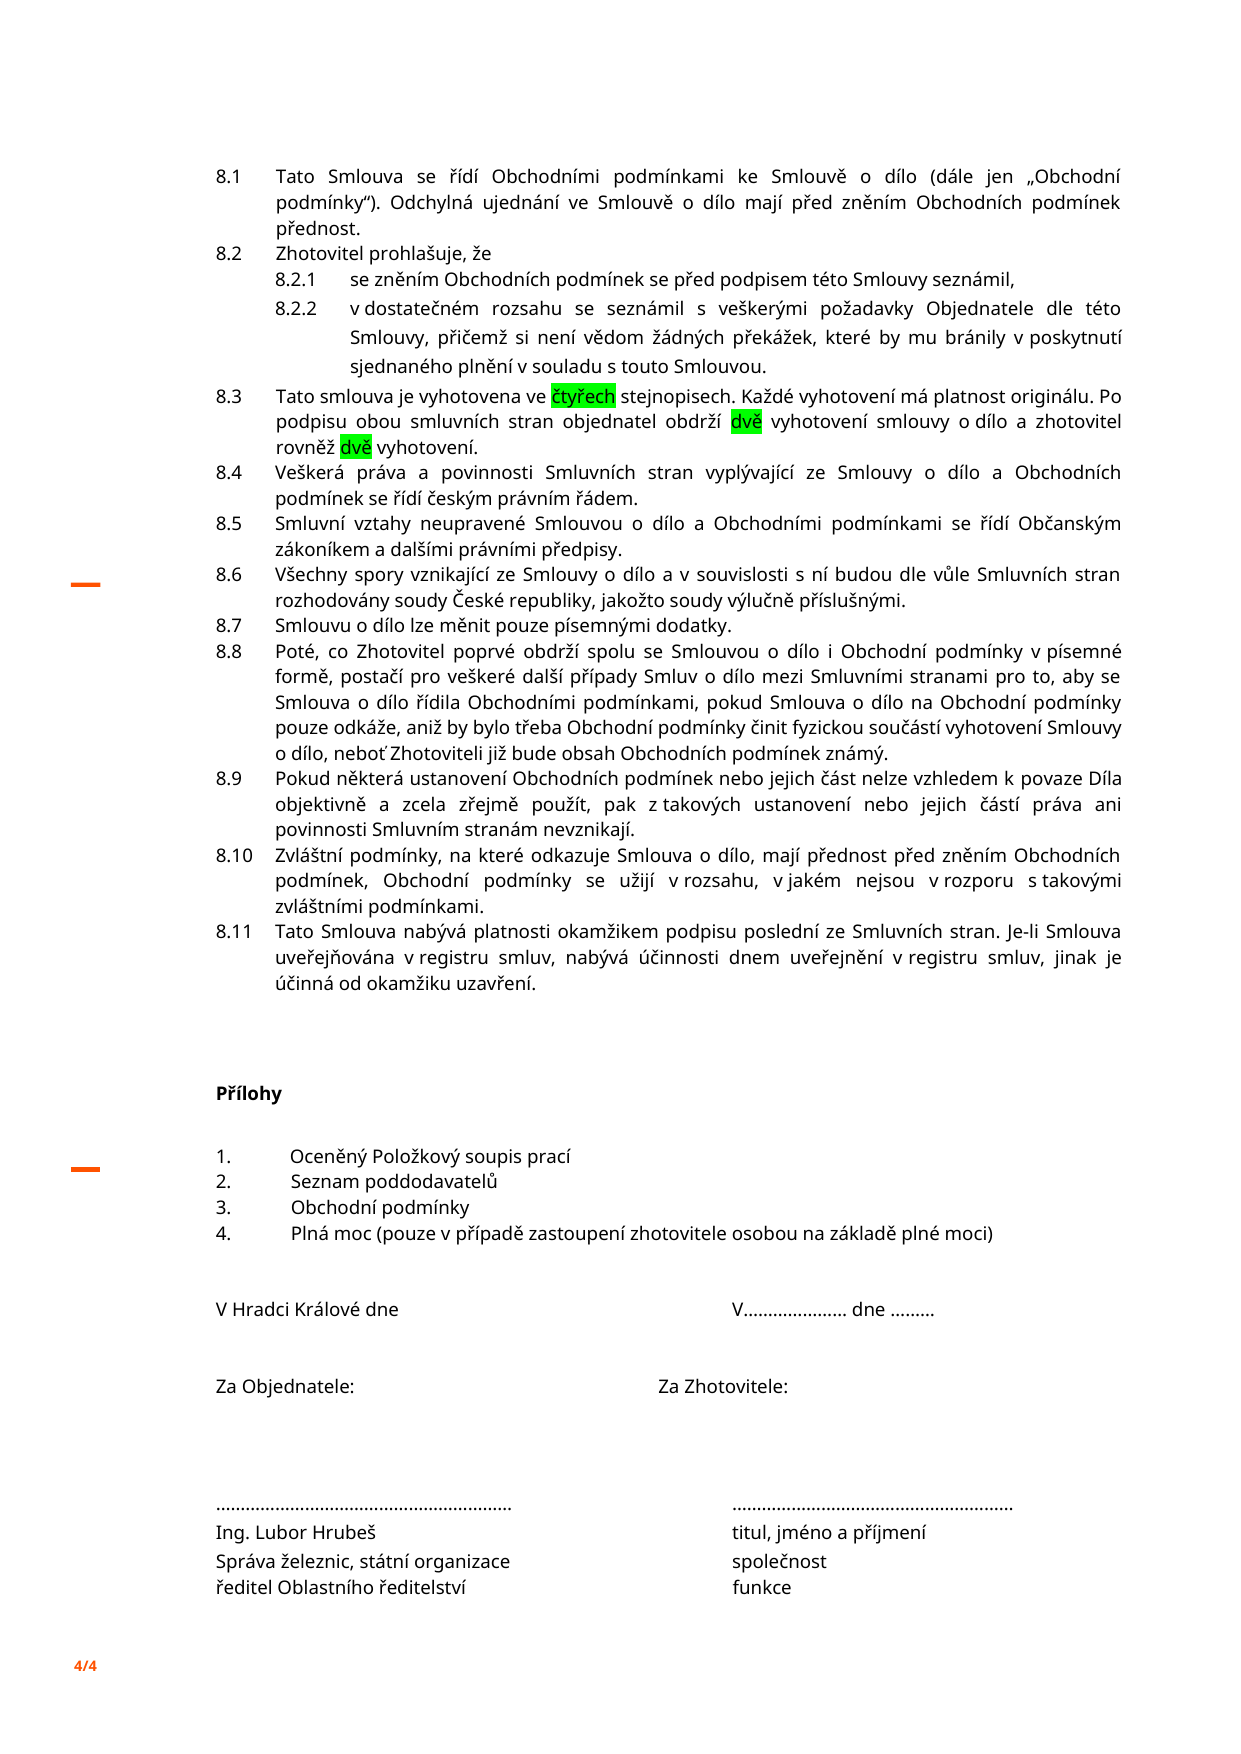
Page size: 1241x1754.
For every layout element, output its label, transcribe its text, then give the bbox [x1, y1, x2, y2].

subtitle Smlouvu o dílo lze měnit pouze písemnými dodatky. [216, 613, 1122, 638]
subtitle Zhotovitel prohlašuje, že [216, 240, 1122, 266]
list Oceněný Položkový soupis prací [216, 1143, 1122, 1169]
subtitle Poté, co Zhotovitel poprvé obdrží spolu se Smlouvou o dílo i Obchodní podmínky v písemné formě, postačí pro veškeré další případy Smluv o dílo mezi Smluvními stranami pro to, aby se Smlouva o dílo řídila Obchodními podmínkami, pokud Smlouva o dílo na Obchodní podmínky pouze odkáže, aniž by bylo třeba Obchodní podmínky činit fyzickou součástí vyhotovení Smlouvy o dílo, neboť Zhotoviteli již bude obsah Obchodních podmínek známý. [216, 638, 1122, 766]
list Plná moc (pouze v případě zastoupení zhotovitele osobou na základě plné moci) [216, 1220, 1122, 1245]
subtitle Tato Smlouva nabývá platnosti okamžikem podpisu poslední ze Smluvních stran. Je-li Smlouva uveřejňována v registru smluv, nabývá účinnosti dnem uveřejnění v registru smluv, jinak je účinná od okamžiku uzavření. [216, 919, 1122, 995]
text Za Objednatele: Za Zhotovitele: [216, 1373, 1122, 1398]
text Přílohy [216, 1080, 1122, 1105]
subtitle Zvláštní podmínky, na které odkazuje Smlouva o dílo, mají přednost před zněním Obchodních podmínek, Obchodní podmínky se užijí v rozsahu, v jakém nejsou v rozporu s takovými zvláštními podmínkami. [216, 842, 1122, 919]
subtitle Tato smlouva je vyhotovena ve čtyřech stejnopisech. Každé vyhotovení má platnost originálu. Po podpisu obou smluvních stran objednatel obdrží dvě vyhotovení smlouvy o dílo a zhotovitel rovněž dvě vyhotovení. [216, 383, 1122, 459]
text Ing. Lubor Hrubeš titul, jméno a příjmení [216, 1519, 1122, 1545]
subtitle Pokud některá ustanovení Obchodních podmínek nebo jejich část nelze vzhledem k povaze Díla objektivně a zcela zřejmě použít, pak z takových ustanovení nebo jejich částí práva ani povinnosti Smluvním stranám nevznikají. [216, 766, 1122, 842]
text V Hradci Králové dne V………………… dne ……… [216, 1296, 1122, 1322]
list Obchodní podmínky [216, 1194, 1122, 1220]
text …………………………………………………… ………………………………………………… [216, 1490, 1122, 1516]
subtitle Veškerá práva a povinnosti Smluvních stran vyplývající ze Smlouvy o dílo a Obchodních podmínek se řídí českým právním řádem. [216, 459, 1122, 511]
text ředitel Oblastního ředitelství funkce [216, 1574, 1122, 1600]
subtitle Všechny spory vznikající ze Smlouvy o dílo a v souvislosti s ní budou dle vůle Smluvních stran rozhodovány soudy České republiky, jakožto soudy výlučně příslušnými. [216, 562, 1122, 613]
subtitle Smluvní vztahy neupravené Smlouvou o dílo a Obchodními podmínkami se řídí Občanským zákoníkem a dalšími právními předpisy. [216, 511, 1122, 562]
subtitle Tato Smlouva se řídí Obchodními podmínkami ke Smlouvě o dílo (dále jen „Obchodní podmínky“). Odchylná ujednání ve Smlouvě o dílo mají před zněním Obchodních podmínek přednost. [216, 164, 1122, 240]
list Seznam poddodavatelů [216, 1169, 1122, 1194]
subtitle se zněním Obchodních podmínek se před podpisem této Smlouvy seznámil, [275, 266, 1122, 291]
text Správa železnic, státní organizace společnost [216, 1549, 1122, 1574]
subtitle v dostatečném rozsahu se seznámil s veškerými požadavky Objednatele dle této Smlouvy, přičemž si není vědom žádných překážek, které by mu bránily v poskytnutí sjednaného plnění v souladu s touto Smlouvou. [275, 295, 1122, 379]
